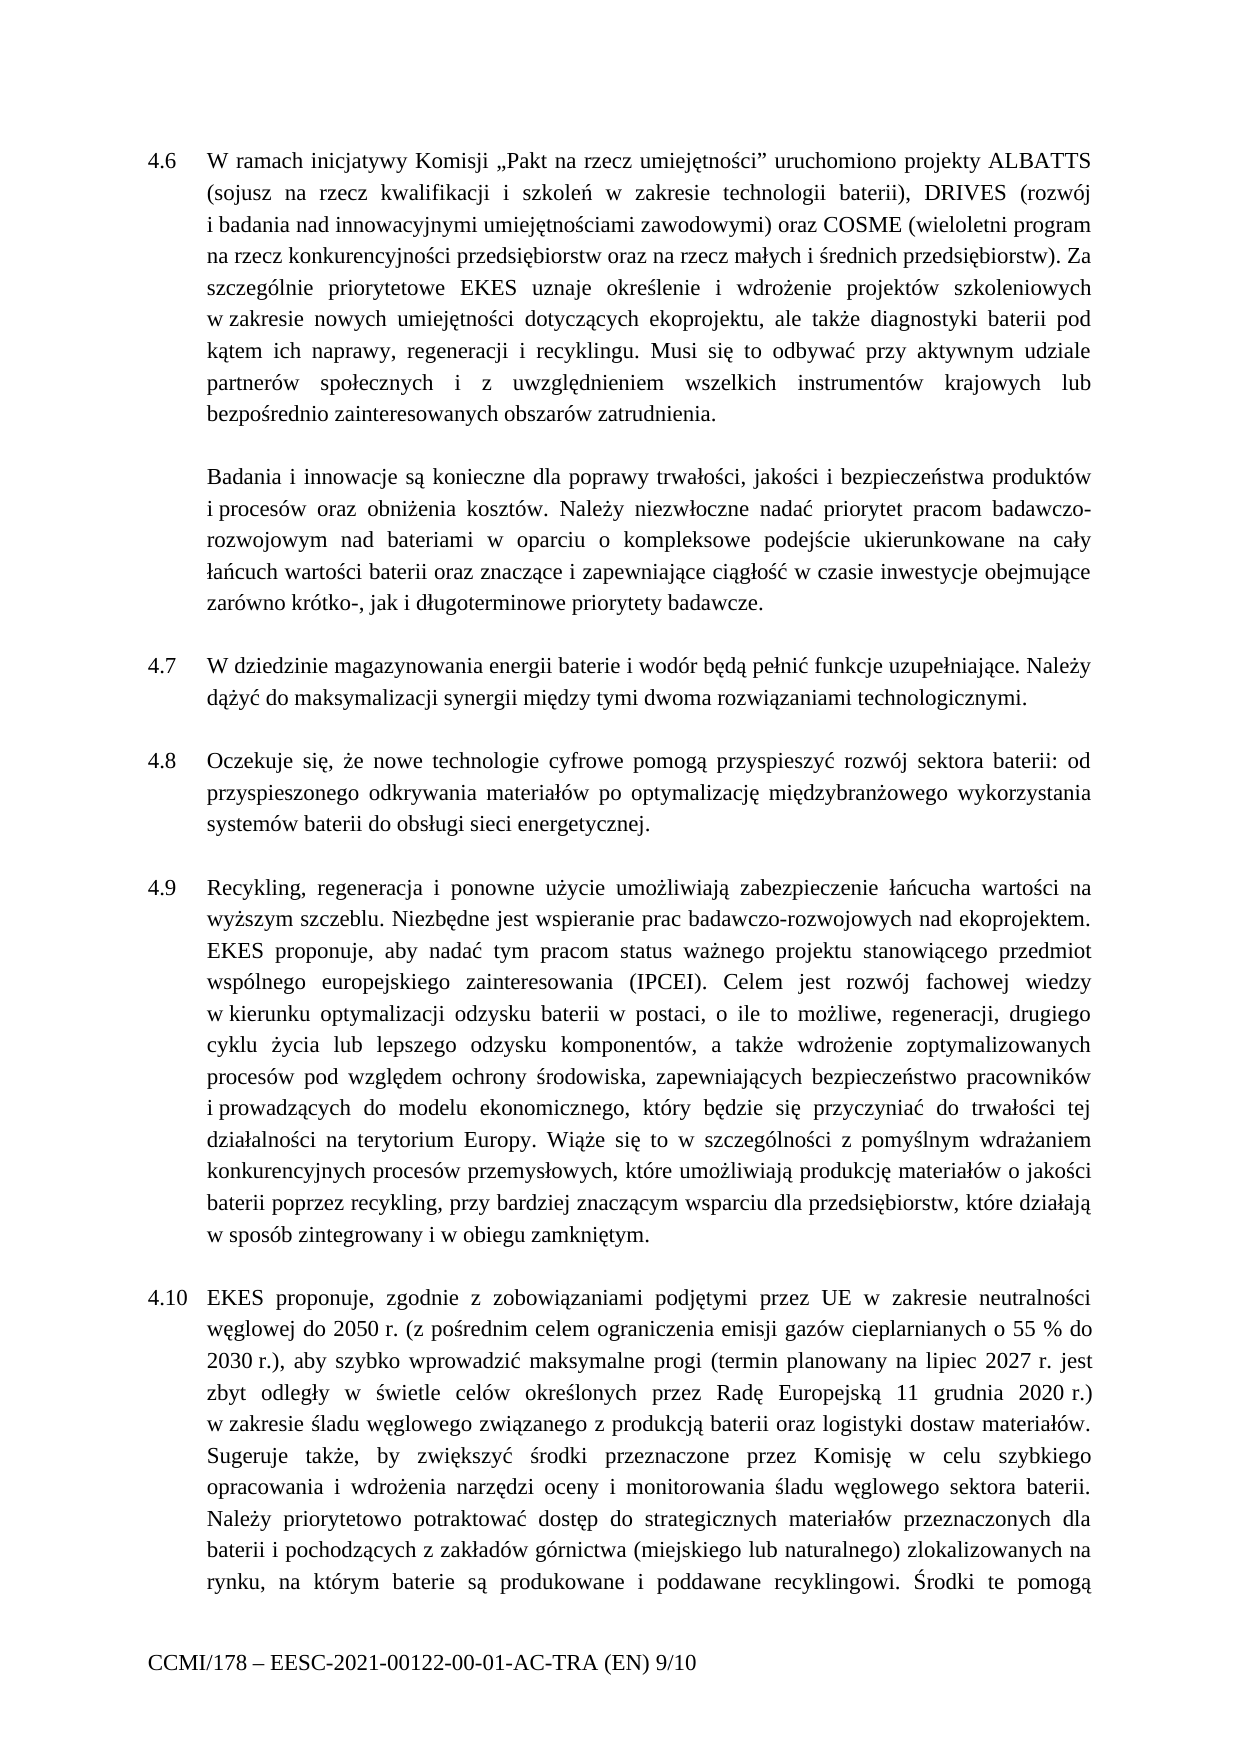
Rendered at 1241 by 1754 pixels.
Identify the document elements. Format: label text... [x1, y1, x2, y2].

subtitle Recykling, regeneracja i ponowne użycie umożliwiają zabezpieczenie łańcucha wartości na wyższym szczeblu. Niezbędne jest wspieranie prac badawczo-rozwojowych nad ekoprojektem. EKES proponuje, aby nadać tym pracom status ważnego projektu stanowiącego przedmiot wspólnego europejskiego zainteresowania (IPCEI). Celem jest rozwój fachowej wiedzy w kierunku optymalizacji odzysku baterii w postaci, o ile to możliwe, regeneracji, drugiego cyklu życia lub lepszego odzysku komponentów, a także wdrożenie zoptymalizowanych procesów pod względem ochrony środowiska, zapewniających bezpieczeństwo pracowników i prowadzących do modelu ekonomicznego, który będzie się przyczyniać do trwałości tej działalności na terytorium Europy. Wiąże się to w szczególności z pomyślnym wdrażaniem konkurencyjnych procesów przemysłowych, które umożliwiają produkcję materiałów o jakości baterii poprzez recykling, przy bardziej znaczącym wsparciu dla przedsiębiorstw, które działają w sposób zintegrowany i w obiegu zamkniętym. [148, 873, 1093, 1247]
subtitle W dziedzinie magazynowania energii baterie i wodór będą pełnić funkcje uzupełniające. Należy dążyć do maksymalizacji synergii między tymi dwoma rozwiązaniami technologicznymi. [148, 653, 1093, 711]
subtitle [148, 1284, 1093, 1594]
subtitle W ramach inicjatywy Komisji „Pakt na rzecz umiejętności” uruchomiono projekty ALBATTS (sojusz na rzecz kwalifikacji i szkoleń w zakresie technologii baterii), DRIVES (rozwój i badania nad innowacyjnymi umiejętnościami zawodowymi) oraz COSME (wieloletni program na rzecz konkurencyjności przedsiębiorstw oraz na rzecz małych i średnich przedsiębiorstw). Za szczególnie priorytetowe EKES uznaje określenie i wdrożenie projektów szkoleniowych w zakresie nowych umiejętności dotyczących ekoprojektu, ale także diagnostyki baterii pod kątem ich naprawy, regeneracji i recyklingu. Musi się to odbywać przy aktywnym udziale partnerów społecznych i z uwzględnieniem wszelkich instrumentów krajowych lub bezpośrednio zainteresowanych obszarów zatrudnienia. [148, 148, 1093, 426]
subtitle Oczekuje się, że nowe technologie cyfrowe pomogą przyspieszyć rozwój sektora baterii: od przyspieszonego odkrywania materiałów po optymalizację międzybranżowego wykorzystania systemów baterii do obsługi sieci energetycznej. [148, 747, 1093, 837]
subtitle Badania i innowacje są konieczne dla poprawy trwałości, jakości i bezpieczeństwa produktów i procesów oraz obniżenia kosztów. Należy niezwłoczne nadać priorytet pracom badawczo-rozwojowym nad bateriami w oparciu o kompleksowe podejście ukierunkowane na cały łańcuch wartości baterii oraz znaczące i zapewniające ciągłość w czasie inwestycje obejmujące zarówno krótko-, jak i długoterminowe priorytety badawcze. [207, 463, 1093, 616]
